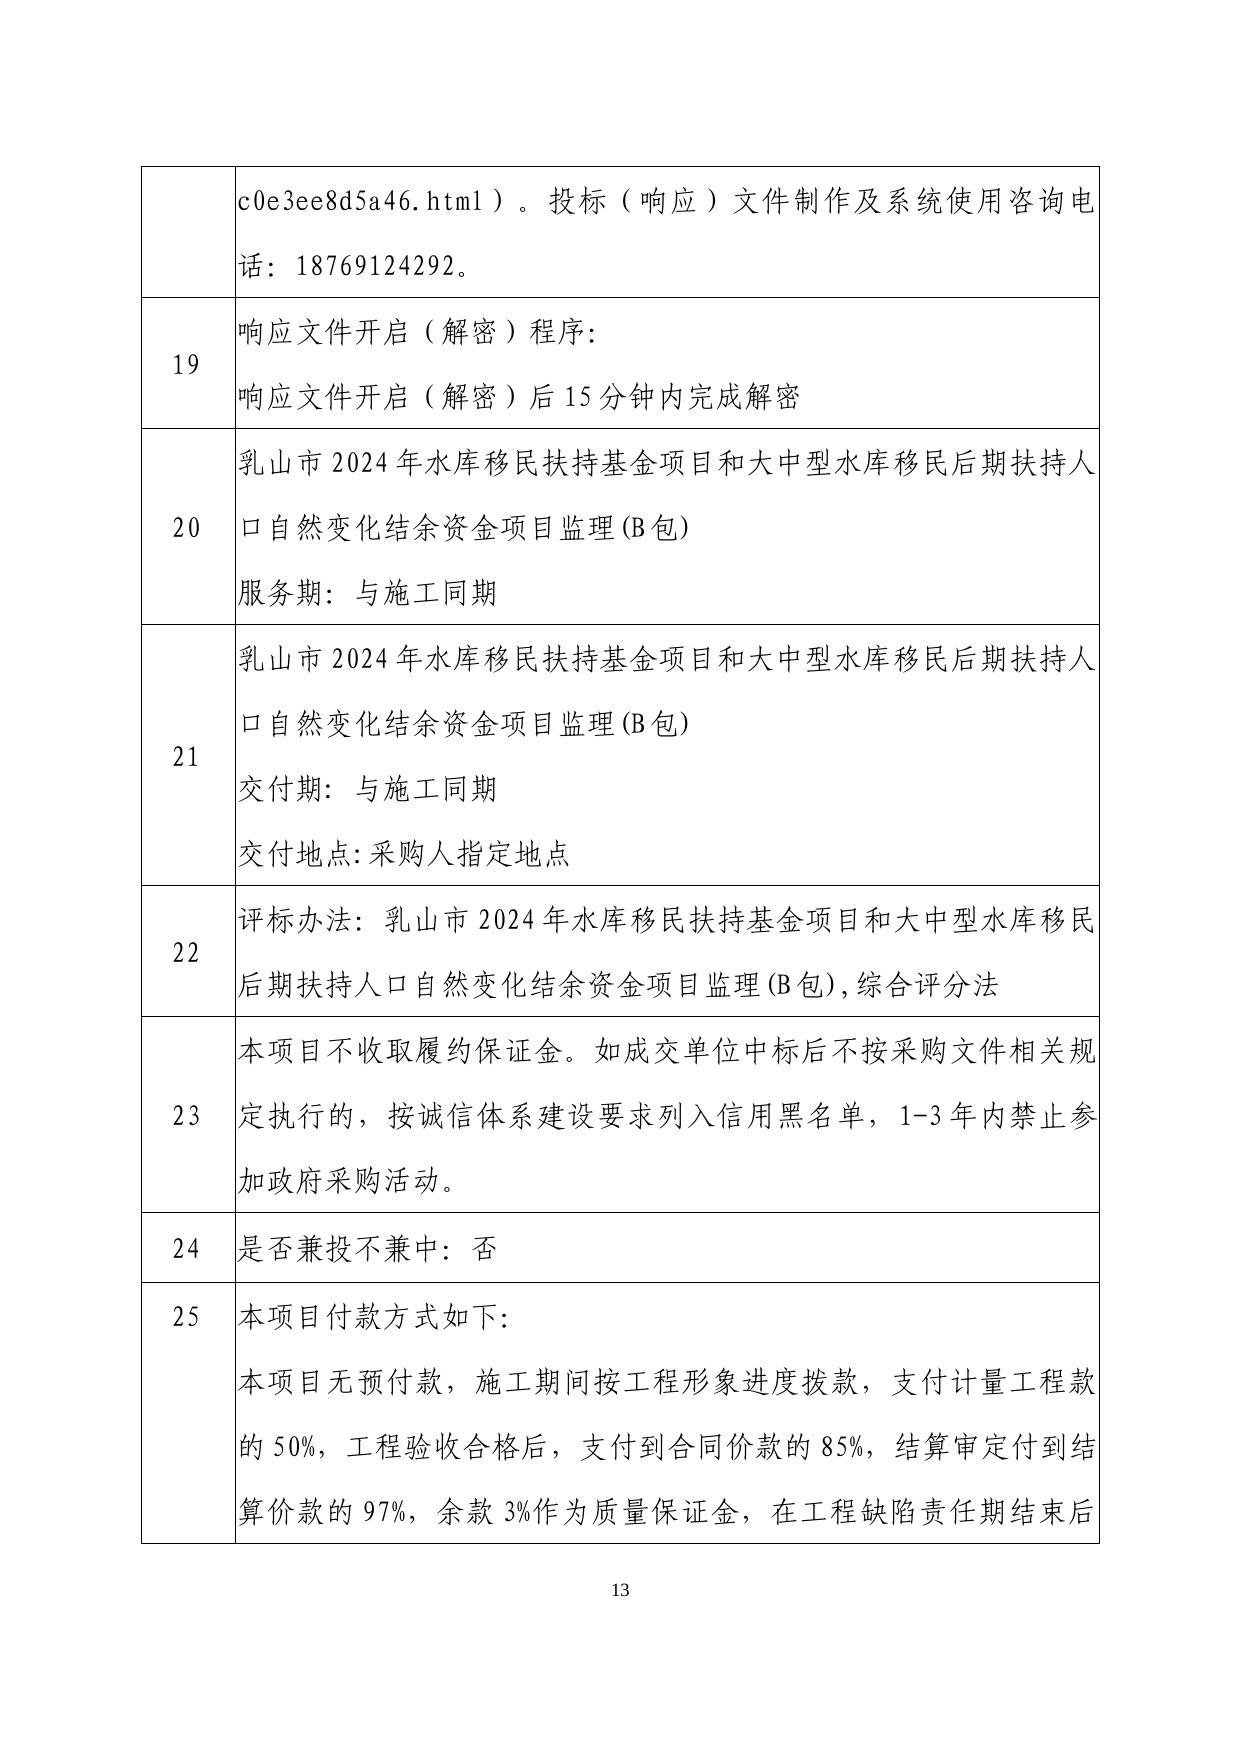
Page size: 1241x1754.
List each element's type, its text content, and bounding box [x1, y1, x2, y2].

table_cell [236, 167, 1099, 297]
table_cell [236, 1283, 1099, 1543]
table_cell 22 [142, 886, 235, 1016]
table_cell 18 [142, 167, 235, 297]
table_cell 23 [142, 1017, 235, 1212]
table_cell 响应文件开启（解密）程序： 响应文件开启（解密）后15分钟内完成解密 [236, 298, 1099, 428]
table_cell 本项目不收取履约保证金。如成交单位中标后不按采购文件相关规定执行的，按诚信体系建设要求列入信用黑名单，1-3年内禁止参加政府采购活动。 [236, 1017, 1099, 1212]
table_cell 24 [142, 1213, 235, 1282]
table_cell 25 [142, 1283, 235, 1543]
table_cell 乳山市2024年水库移民扶持基金项目和大中型水库移民后期扶持人口自然变化结余资金项目监理(B包) 服务期：与施工同期 [236, 429, 1099, 624]
table_cell 20 [142, 429, 235, 624]
table_cell 19 [142, 298, 235, 428]
table_cell 21 [142, 625, 235, 885]
table_cell 乳山市2024年水库移民扶持基金项目和大中型水库移民后期扶持人口自然变化结余资金项目监理(B包) 交付期: 与施工同期 交付地点:采购人指定地点 [236, 625, 1099, 885]
table_cell 评标办法：乳山市2024年水库移民扶持基金项目和大中型水库移民后期扶持人口自然变化结余资金项目监理(B包),综合评分法 [236, 886, 1099, 1016]
table_cell 是否兼投不兼中：否 [236, 1213, 1099, 1282]
